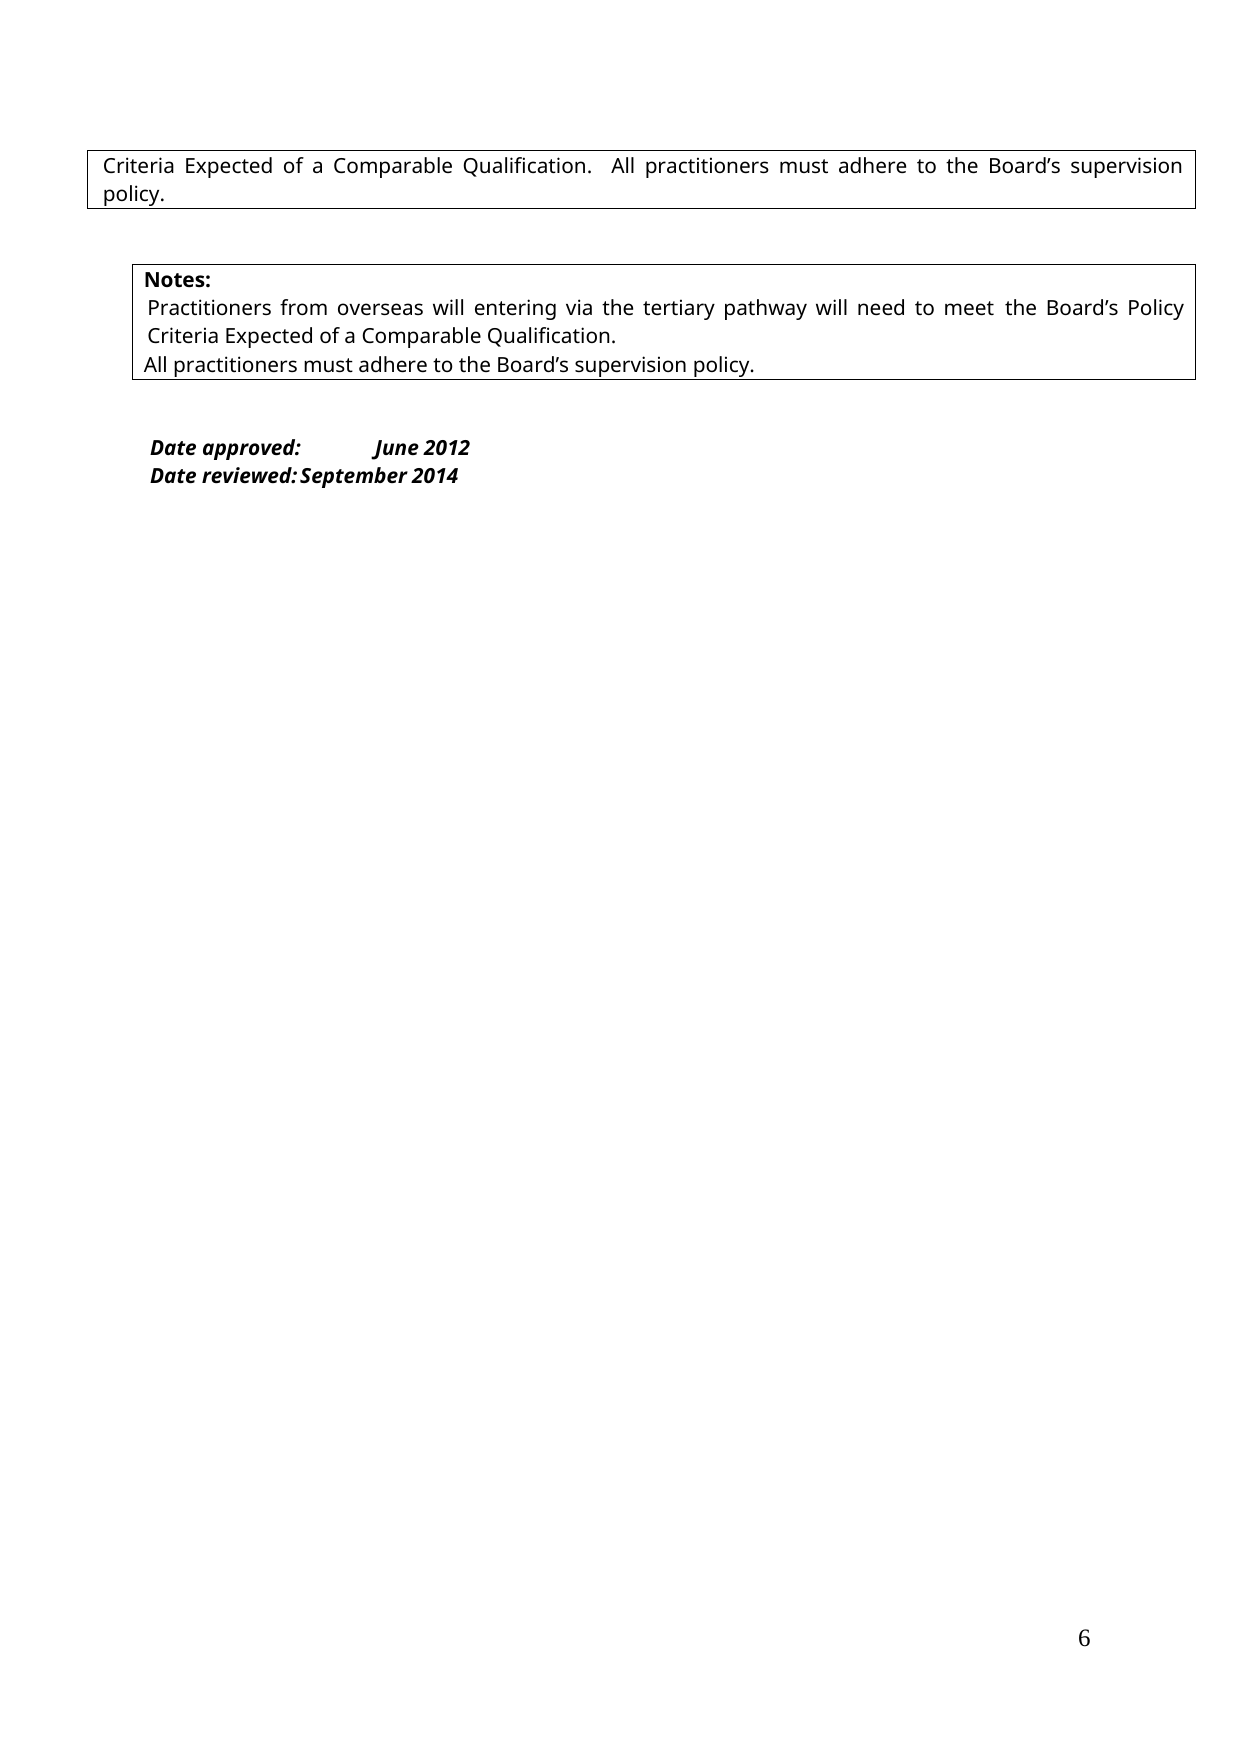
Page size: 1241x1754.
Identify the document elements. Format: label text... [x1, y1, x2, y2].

text Date reviewed: September 2014 [150, 461, 1090, 490]
text Date approved: June 2012 [150, 433, 1085, 461]
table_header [88, 151, 1195, 208]
